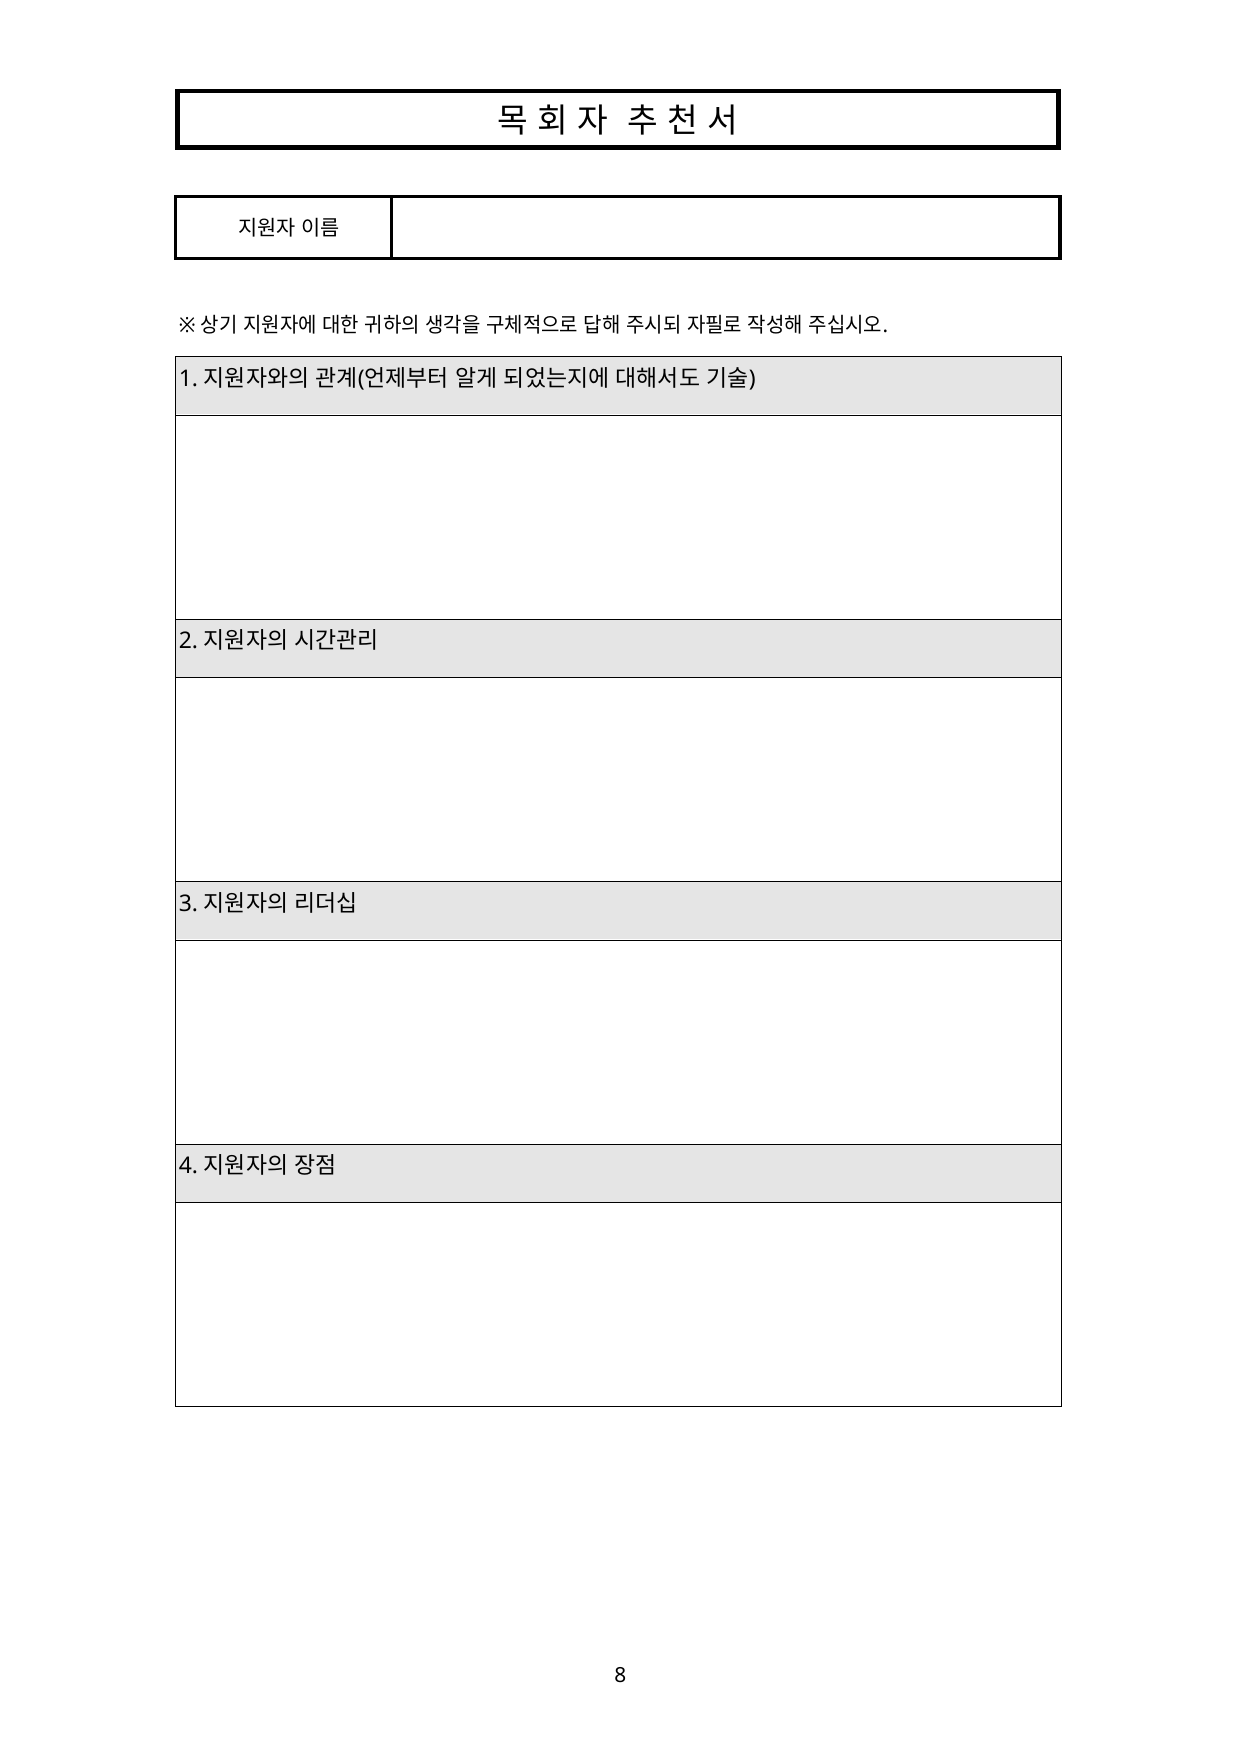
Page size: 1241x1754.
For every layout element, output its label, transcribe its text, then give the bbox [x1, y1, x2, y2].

table_cell 3. 지원자의 리더십 [176, 882, 1061, 939]
table_header 지원자 이름 [177, 198, 390, 257]
table_cell [176, 416, 1061, 619]
table_cell 2. 지원자의 시간관리 [176, 620, 1061, 677]
table_header [393, 198, 1058, 257]
table_cell [176, 1203, 1061, 1406]
table_cell [176, 941, 1061, 1144]
table_cell 1. 지원자와의 관계(언제부터 알게 되었는지에 대해서도 기술) [176, 357, 1061, 414]
table_header 목 회 자 추 천 서 [180, 93, 1056, 145]
table_header ※ 상기 지원자에 대한 귀하의 생각을 구체적으로 답해 주시되 자필로 작성해 주십시오. [176, 306, 1061, 356]
table_cell [176, 678, 1061, 881]
table_cell 4. 지원자의 장점 [176, 1145, 1061, 1202]
